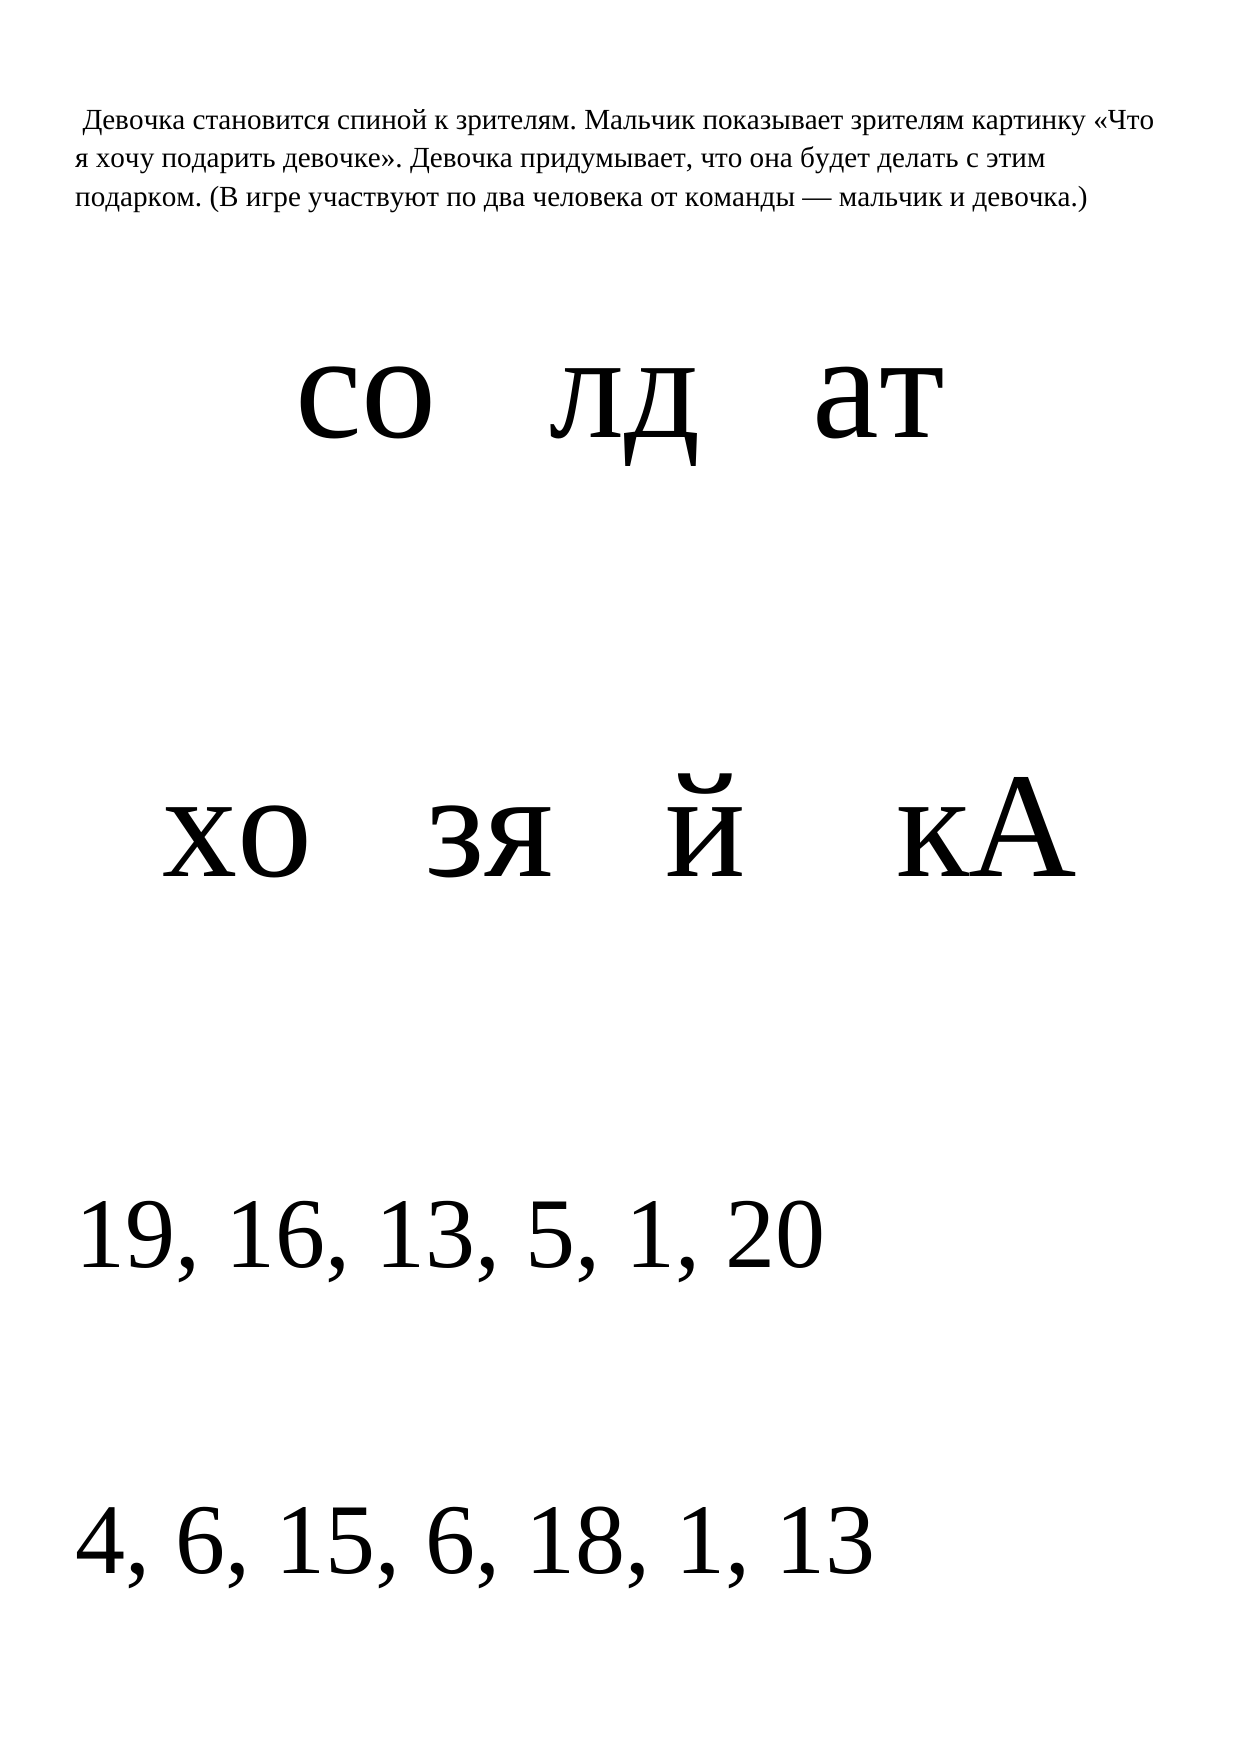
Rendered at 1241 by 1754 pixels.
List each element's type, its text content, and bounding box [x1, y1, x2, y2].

text хо зя й кА [75, 736, 1165, 908]
text 19, 16, 13, 5, 1, 20 [75, 1174, 1165, 1289]
text 4, 6, 15, 6, 18, 1, 13 [75, 1480, 1165, 1595]
text Девочка становится спиной к зрителям. Мальчик показывает зрителям картинку «Что я хочу подарить девочке». Девочка придумывает, что она будет делать с этим подарком. (В игре участвуют по два человека от команды — мальчик и девочка.) [75, 102, 1165, 212]
text со лд ат [75, 298, 1165, 470]
